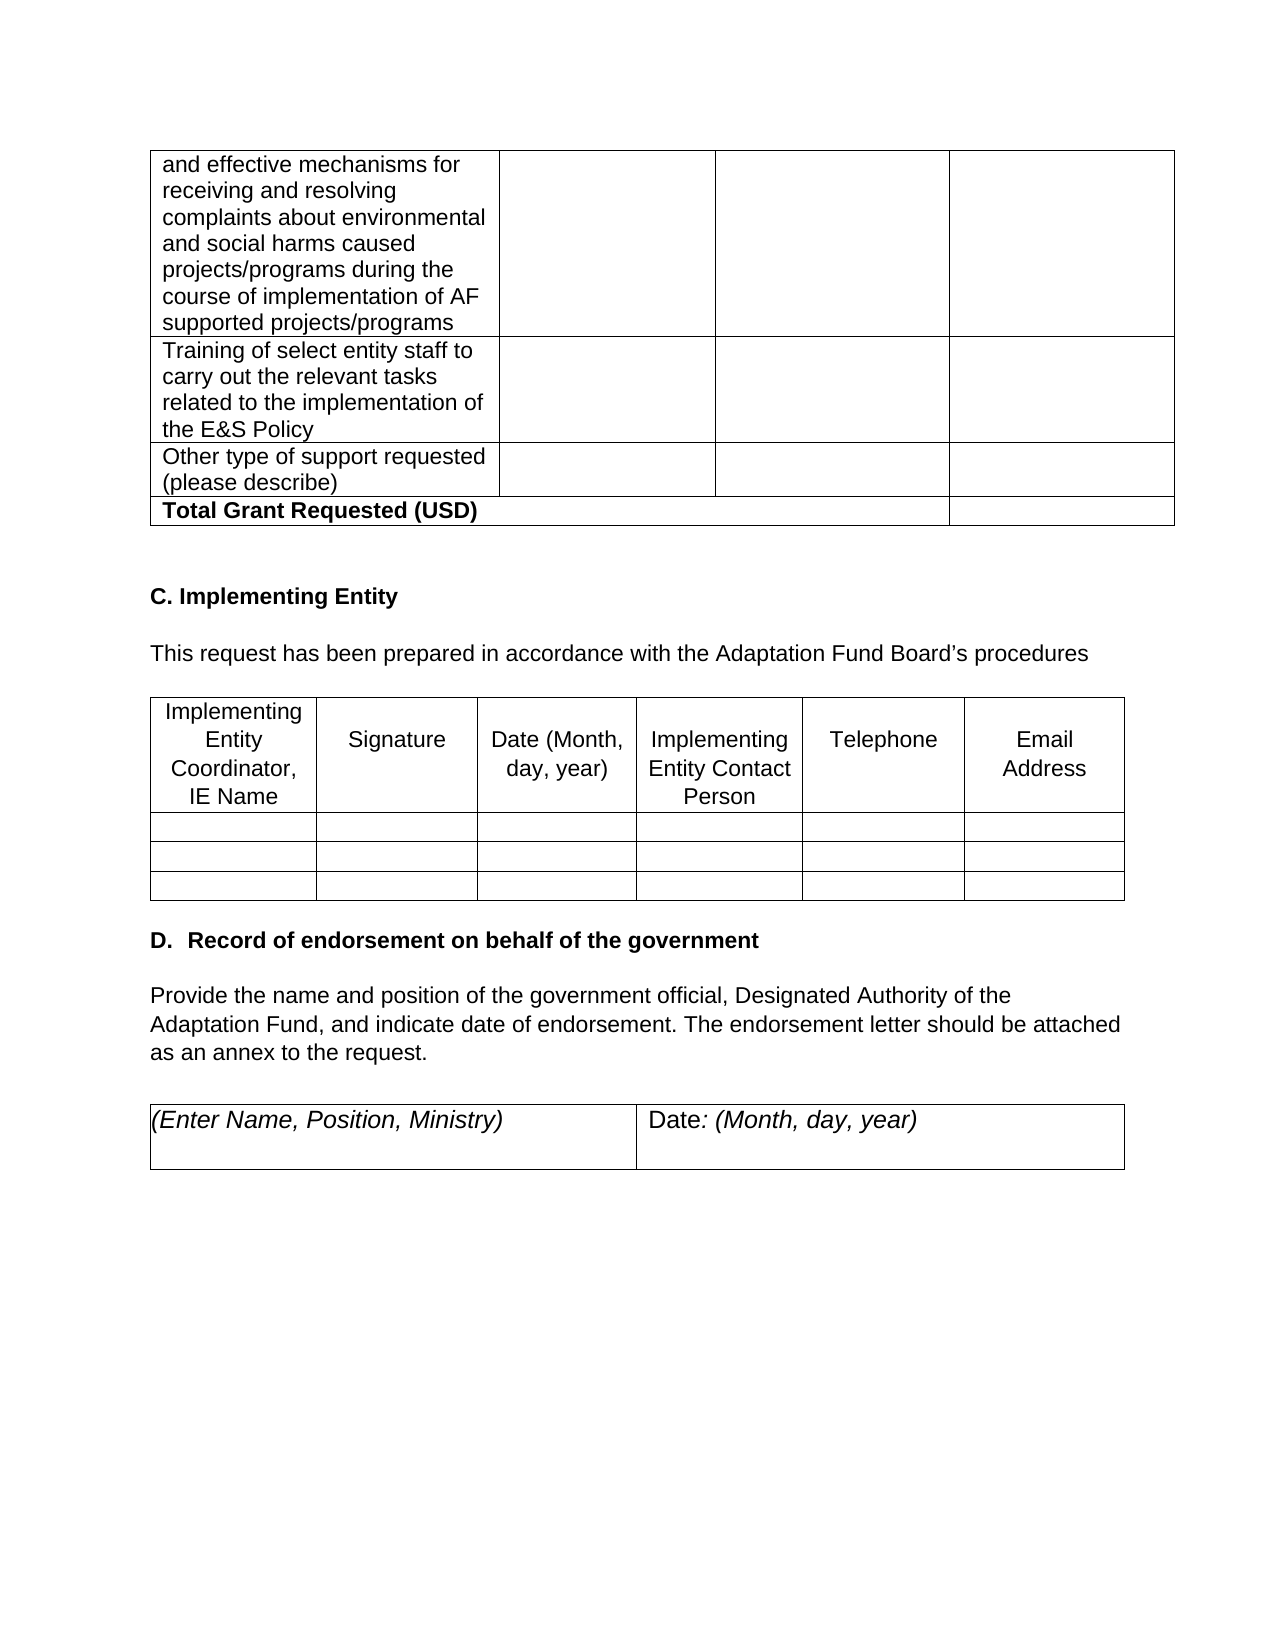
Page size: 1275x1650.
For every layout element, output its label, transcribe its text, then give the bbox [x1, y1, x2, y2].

table_cell [803, 842, 964, 871]
table_cell Total Grant Requested (USD) [151, 497, 949, 525]
table_cell [500, 151, 715, 336]
text Provide the name and position of the government official, Designated Authority of the Adaptation Fund, and indicate date of endorsement. The endorsement letter should be attached as an annex to the request. [150, 982, 1125, 1066]
table_cell [950, 337, 1174, 442]
table_cell [965, 813, 1124, 841]
table_cell Training of select entity staff to carry out the relevant tasks related to the implementation of the E&S Policy [151, 337, 499, 442]
table_cell [151, 842, 316, 871]
list Record of endorsement on behalf of the government [150, 927, 1125, 954]
table_cell [803, 872, 964, 900]
table_cell [716, 443, 949, 496]
table_cell [317, 813, 477, 841]
table_cell [716, 337, 949, 442]
text This request has been prepared in accordance with the Adaptation Fund Board’s procedures [150, 640, 1125, 666]
table_cell [151, 872, 316, 900]
table_cell [637, 813, 802, 841]
table_cell [151, 813, 316, 841]
table_cell Other type of support requested (please describe) [151, 443, 499, 496]
table_cell [478, 842, 636, 871]
table_cell [803, 813, 964, 841]
table_header Implementing Entity Contact Person [637, 698, 802, 812]
table_cell [478, 813, 636, 841]
table_cell [500, 443, 715, 496]
table_cell [478, 872, 636, 900]
table_cell [637, 842, 802, 871]
table_header (Enter Name, Position, Ministry) [151, 1105, 636, 1169]
table_header Date (Month, day, year) [478, 698, 636, 812]
table_cell [317, 842, 477, 871]
table_cell [637, 872, 802, 900]
table_header Telephone [803, 698, 964, 812]
table_cell [950, 151, 1174, 336]
table_cell [950, 497, 1174, 525]
text C. Implementing Entity [150, 583, 1125, 609]
table_cell [965, 872, 1124, 900]
table_header Email Address [965, 698, 1124, 812]
table_header Implementing Entity Coordinator, IE Name [151, 698, 316, 812]
table_cell [965, 842, 1124, 871]
table_cell [317, 872, 477, 900]
table_cell [716, 151, 949, 336]
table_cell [151, 151, 499, 336]
table_header Signature [317, 698, 477, 812]
table_header Date: (Month, day, year) [637, 1105, 1124, 1169]
table_cell [950, 443, 1174, 496]
table_cell [500, 337, 715, 442]
